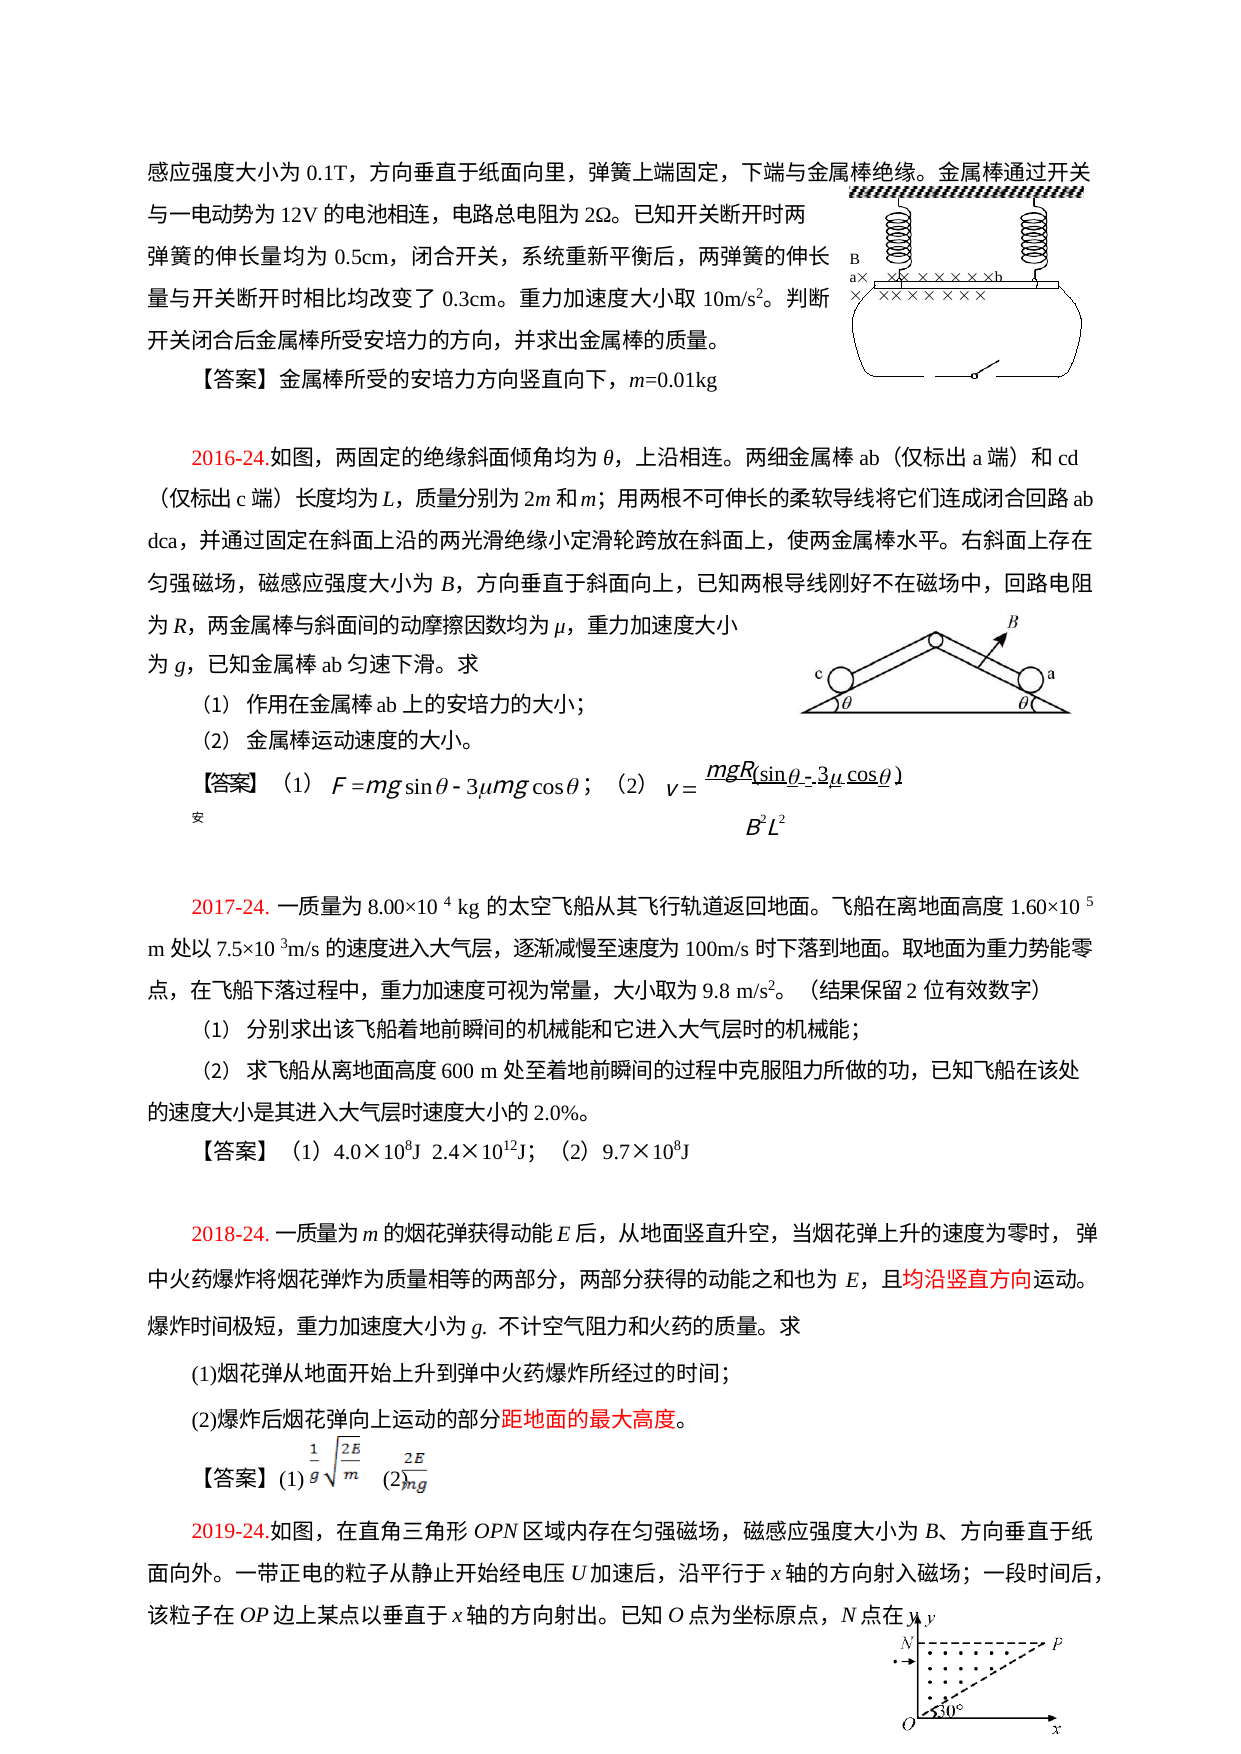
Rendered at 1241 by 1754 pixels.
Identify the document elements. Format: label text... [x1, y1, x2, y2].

picture [309, 1436, 360, 1487]
text =mg sin  3mg cos ；（2） v  mgR(sin  3 cos ) [352, 767, 1119, 804]
text （仅标出 c 端）长度均为 L，质量分别为 2m 和 m；用两根不可伸长的柔软导线将它们连成闭合回路abdca，并通过固定在斜面上沿的两光滑绝缘小定滑轮跨放在斜面上，使两金属棒水平。右斜面上存在匀强磁场，磁感应强度大小为 B，方向垂直于斜面向上，已知两根导线刚好不在磁场中，回路电阻为 R，两金属棒与斜面间的动摩擦因数均为 μ，重力加速度大小 [148, 481, 1093, 639]
text 2017-24. 一质量为 8.00×10 4 kg 的太空飞船从其飞行轨道返回地面。飞船在离地面高度 1.60×10 5 m 处以 7.5×10 3m/s 的速度进入大气层，逐渐减慢至速度为 100m/s 时下落到地面。取地面为重力势能零点，在飞船下落过程中，重力加速度可视为常量，大小取为 9.8 m/s2。（结果保留 2 位有效数字） [148, 889, 1093, 1005]
list 分别求出该飞船着地前瞬间的机械能和它进入大气层时的机械能； [191, 1015, 1119, 1043]
text 感应强度大小为 0.1T，方向垂直于纸面向里，弹簧上端固定，下端与金属棒绝缘。金属棒通过开关与一电动势为 12V 的电池相连，电路总电阻为 2Ω。已知开关断开时两 [148, 155, 1093, 229]
picture [401, 1453, 427, 1493]
list 求飞船从离地面高度 600 m 处至着地前瞬间的过程中克服阻力所做的功，已知飞船在该处的速度大小是其进入大气层时速度大小的 2.0%。 [148, 1053, 1093, 1126]
text 【答案】（1） F安 [191, 766, 349, 826]
text 2019-24.如图，在直角三角形OPN区域内存在匀强磁场，磁感应强度大小为B、方向垂直于纸面向外。一带正电的粒子从静止开始经电压U加速后，沿平行于x轴的方向射入磁场；一段时间后，该粒子在OP边上某点以垂直于x轴的方向射出。已知O点为坐标原点，N点在y [148, 1514, 1093, 1630]
text 【答案】金属棒所受的安培力方向竖直向下，m=0.01kg [191, 366, 1119, 393]
text 2016-24.如图，两固定的绝缘斜面倾角均为 θ，上沿相连。两细金属棒 ab（仅标出 a 端）和 cd [191, 440, 1119, 472]
text 为 g，已知金属棒 ab 匀速下滑。求 [148, 650, 1119, 678]
picture [1020, 229, 1048, 279]
text 弹簧的伸长量均为 0.5cm，闭合开关，系统重新平衡后，两弹簧的伸长量与开关断开时相比均改变了 0.3cm。重力加速度大小取 10m/s2。判断开关闭合后金属棒所受安培力的方向，并求出金属棒的质量。 [148, 239, 831, 355]
picture [796, 678, 1073, 687]
text 【答案】（1）4.0×108J 2.4×1012J；（2）9.7×108J [191, 1137, 1119, 1165]
text B2L2 [743, 806, 787, 828]
list 金属棒运动速度的大小。 [191, 728, 1119, 754]
picture [893, 1630, 1063, 1734]
picture [796, 639, 1073, 650]
text 2018-24. 一质量为 m 的烟花弹获得动能 E 后，从地面竖直升空，当烟花弹上升的速度为零时， 弹中火药爆炸将烟花弹炸为质量相等的两部分，两部分获得的动能之和也为 E，且均沿竖直方向运动。爆炸时间极短，重力加速度大小为 g. 不计空气阻力和火药的质量。求 [148, 1216, 1098, 1341]
text (1)烟花弹从地面开始上升到弹中火药爆炸所经过的时间； (2)爆炸后烟花弹向上运动的部分距地面的最大高度。 [191, 1356, 743, 1434]
text 【答案】(1) (2) [191, 1449, 1119, 1496]
picture [885, 229, 912, 279]
list 作用在金属棒 ab 上的安培力的大小； [191, 687, 1119, 719]
picture [971, 359, 1000, 366]
